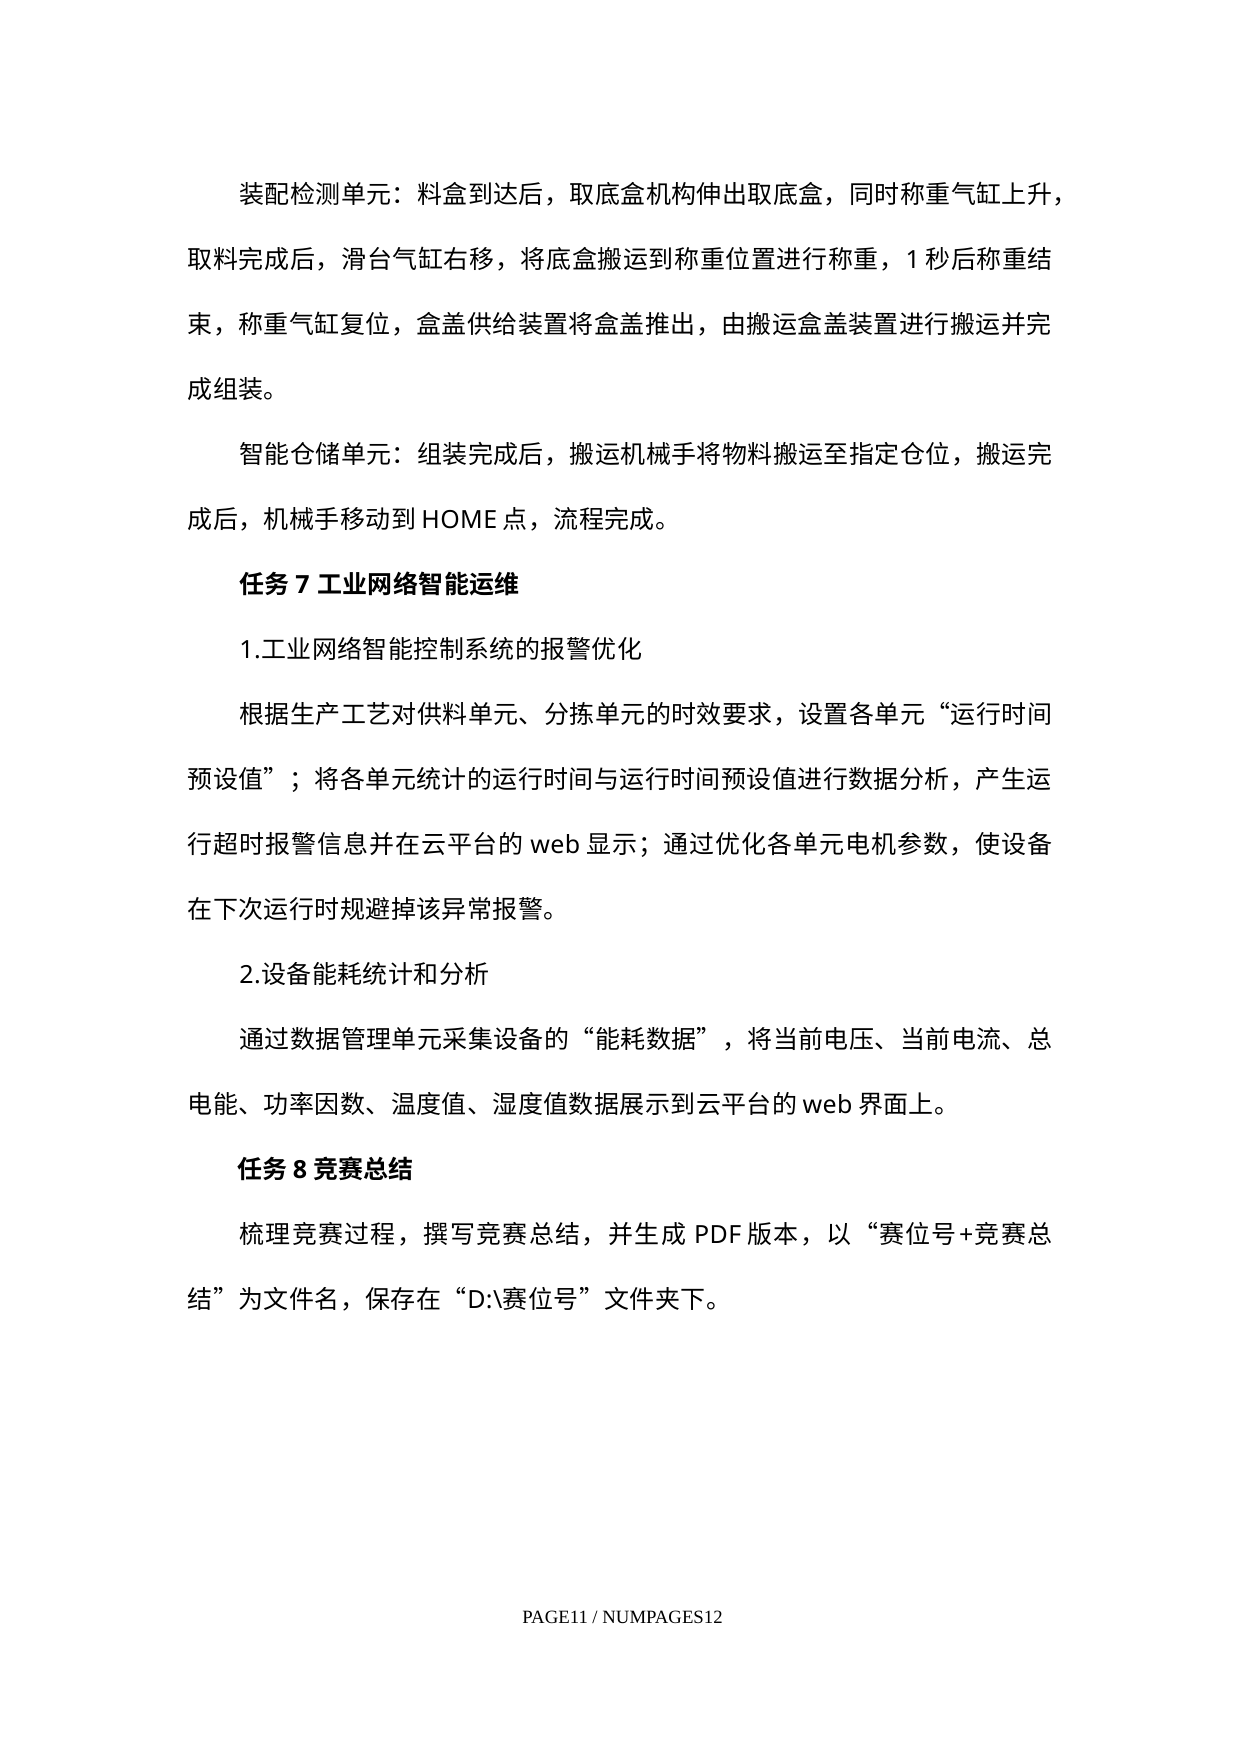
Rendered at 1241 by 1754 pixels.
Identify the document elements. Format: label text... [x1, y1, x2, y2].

text 2.设备能耗统计和分析 [187, 940, 1053, 1005]
text 任务7 工业网络智能运维 [187, 550, 1053, 615]
text 梳理竞赛过程，撰写竞赛总结，并生成PDF版本，以“赛位号+竞赛总结”为文件名，保存在“D:\赛位号”文件夹下。 [187, 1200, 1053, 1330]
text 任务8 竞赛总结 [187, 1135, 1053, 1200]
text 通过数据管理单元采集设备的“能耗数据”，将当前电压、当前电流、总电能、功率因数、温度值、湿度值数据展示到云平台的web界面上。 [187, 1005, 1053, 1135]
text 装配检测单元：料盒到达后，取底盒机构伸出取底盒，同时称重气缸上升，取料完成后，滑台气缸右移，将底盒搬运到称重位置进行称重，1秒后称重结束，称重气缸复位，盒盖供给装置将盒盖推出，由搬运盒盖装置进行搬运并完成组装。 [187, 160, 1053, 420]
text 根据生产工艺对供料单元、分拣单元的时效要求，设置各单元“运行时间预设值”；将各单元统计的运行时间与运行时间预设值进行数据分析，产生运行超时报警信息并在云平台的web显示；通过优化各单元电机参数，使设备在下次运行时规避掉该异常报警。 [187, 680, 1053, 940]
text 智能仓储单元：组装完成后，搬运机械手将物料搬运至指定仓位，搬运完成后，机械手移动到HOME点，流程完成。 [187, 420, 1053, 550]
text 1.工业网络智能控制系统的报警优化 [187, 615, 1053, 680]
